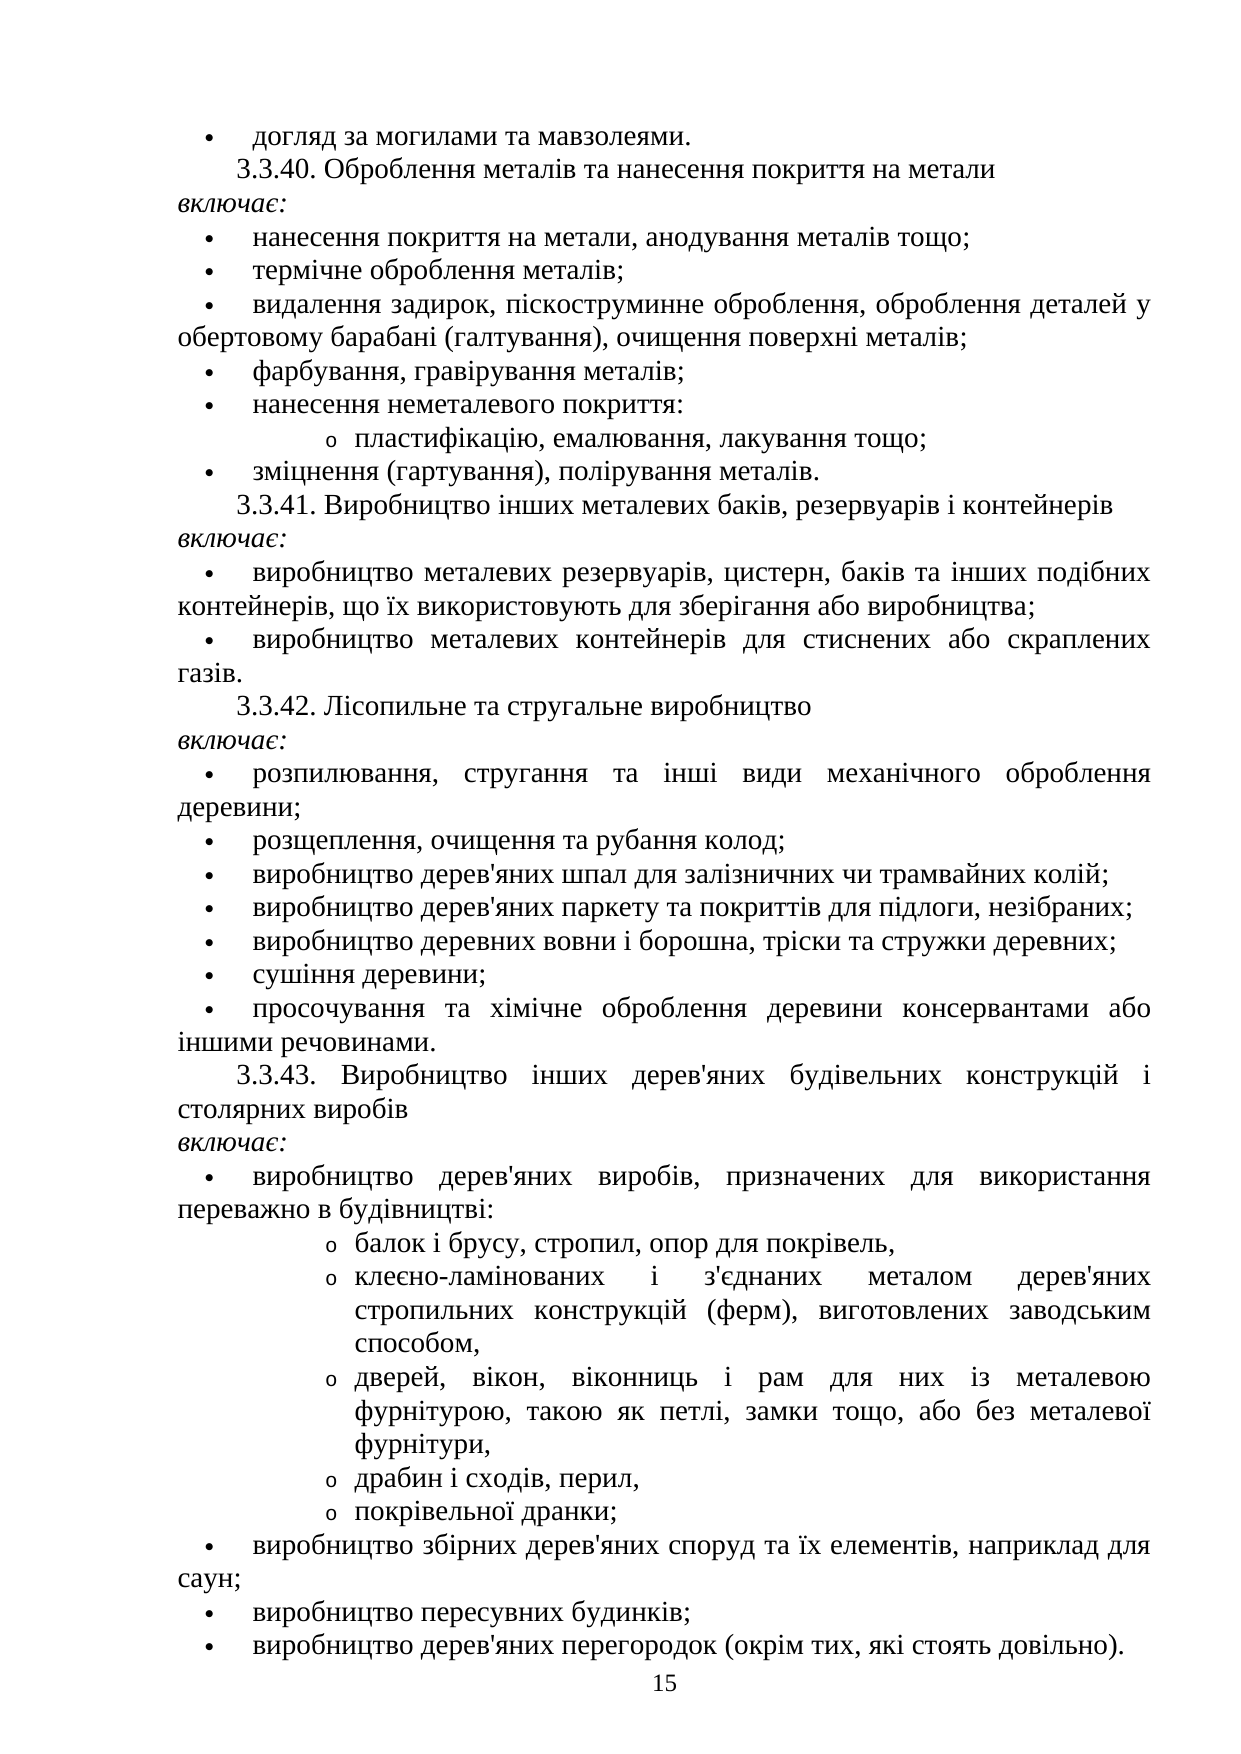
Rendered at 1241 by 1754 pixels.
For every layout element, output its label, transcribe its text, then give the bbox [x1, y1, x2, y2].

list виробництво дерев'яних перегородок (окрім тих, які стоять довільно). [177, 1627, 1152, 1661]
list розщеплення, очищення та рубання колод; [177, 822, 1152, 856]
text включає: [177, 1124, 1152, 1158]
text включає: [177, 185, 1152, 219]
list виробництво дерев'яних виробів, призначених для використання переважно в будівництві: [177, 1158, 1152, 1225]
list балок і брусу, стропил, опор для покрівель, [325, 1225, 1152, 1258]
list покрівельної дранки; [325, 1493, 1152, 1527]
text 3.3.42. Лісопильне та стругальне виробництво [177, 688, 1152, 722]
text 3.3.41. Виробництво інших металевих баків, резервуарів і контейнерів [177, 487, 1152, 521]
list сушіння деревини; [177, 957, 1152, 990]
text 3.3.40. Оброблення металів та нанесення покриття на метали [177, 152, 1152, 185]
list термічне оброблення металів; [177, 252, 1152, 286]
list просочування та хімічне оброблення деревини консервантами або іншими речовинами. [177, 990, 1152, 1057]
list розпилювання, стругання та інші види механічного оброблення деревини; [177, 755, 1152, 822]
list нанесення покриття на метали, анодування металів тощо; [177, 219, 1152, 252]
list догляд за могилами та мавзолеями. [177, 118, 1152, 152]
text включає: [177, 722, 1152, 755]
list пластифікацію, емалювання, лакування тощо; [325, 420, 1152, 453]
list фарбування, гравірування металів; [177, 353, 1152, 386]
list виробництво деревних вовни і борошна, тріски та стружки деревних; [177, 923, 1152, 957]
list виробництво збірних дерев'яних споруд та їх елементів, наприклад для саун; [177, 1527, 1152, 1594]
list виробництво пересувних будинків; [177, 1594, 1152, 1627]
list клеєно-ламінованих і з'єднаних металом дерев'яних стропильних конструкцій (ферм), виготовлених заводським способом, [325, 1258, 1152, 1359]
list виробництво металевих резервуарів, цистерн, баків та інших подібних контейнерів, що їх використовують для зберігання або виробництва; [177, 554, 1152, 621]
list нанесення неметалевого покриття: [177, 386, 1152, 420]
list зміцнення (гартування), полірування металів. [177, 453, 1152, 487]
list виробництво дерев'яних шпал для залізничних чи трамвайних колій; [177, 856, 1152, 889]
list видалення задирок, піскоструминне оброблення, оброблення деталей у обертовому барабані (галтування), очищення поверхні металів; [177, 286, 1152, 353]
text 3.3.43. Виробництво інших дерев'яних будівельних конструкцій і столярних виробів [177, 1057, 1152, 1124]
list виробництво дерев'яних паркету та покриттів для підлоги, незібраних; [177, 889, 1152, 923]
list виробництво металевих контейнерів для стиснених або скраплених газів. [177, 621, 1152, 688]
list дверей, вікон, віконниць і рам для них із металевою фурнітурою, такою як петлі, замки тощо, або без металевої фурнітури, [325, 1359, 1152, 1460]
list драбин і сходів, перил, [325, 1460, 1152, 1493]
text включає: [177, 521, 1152, 554]
